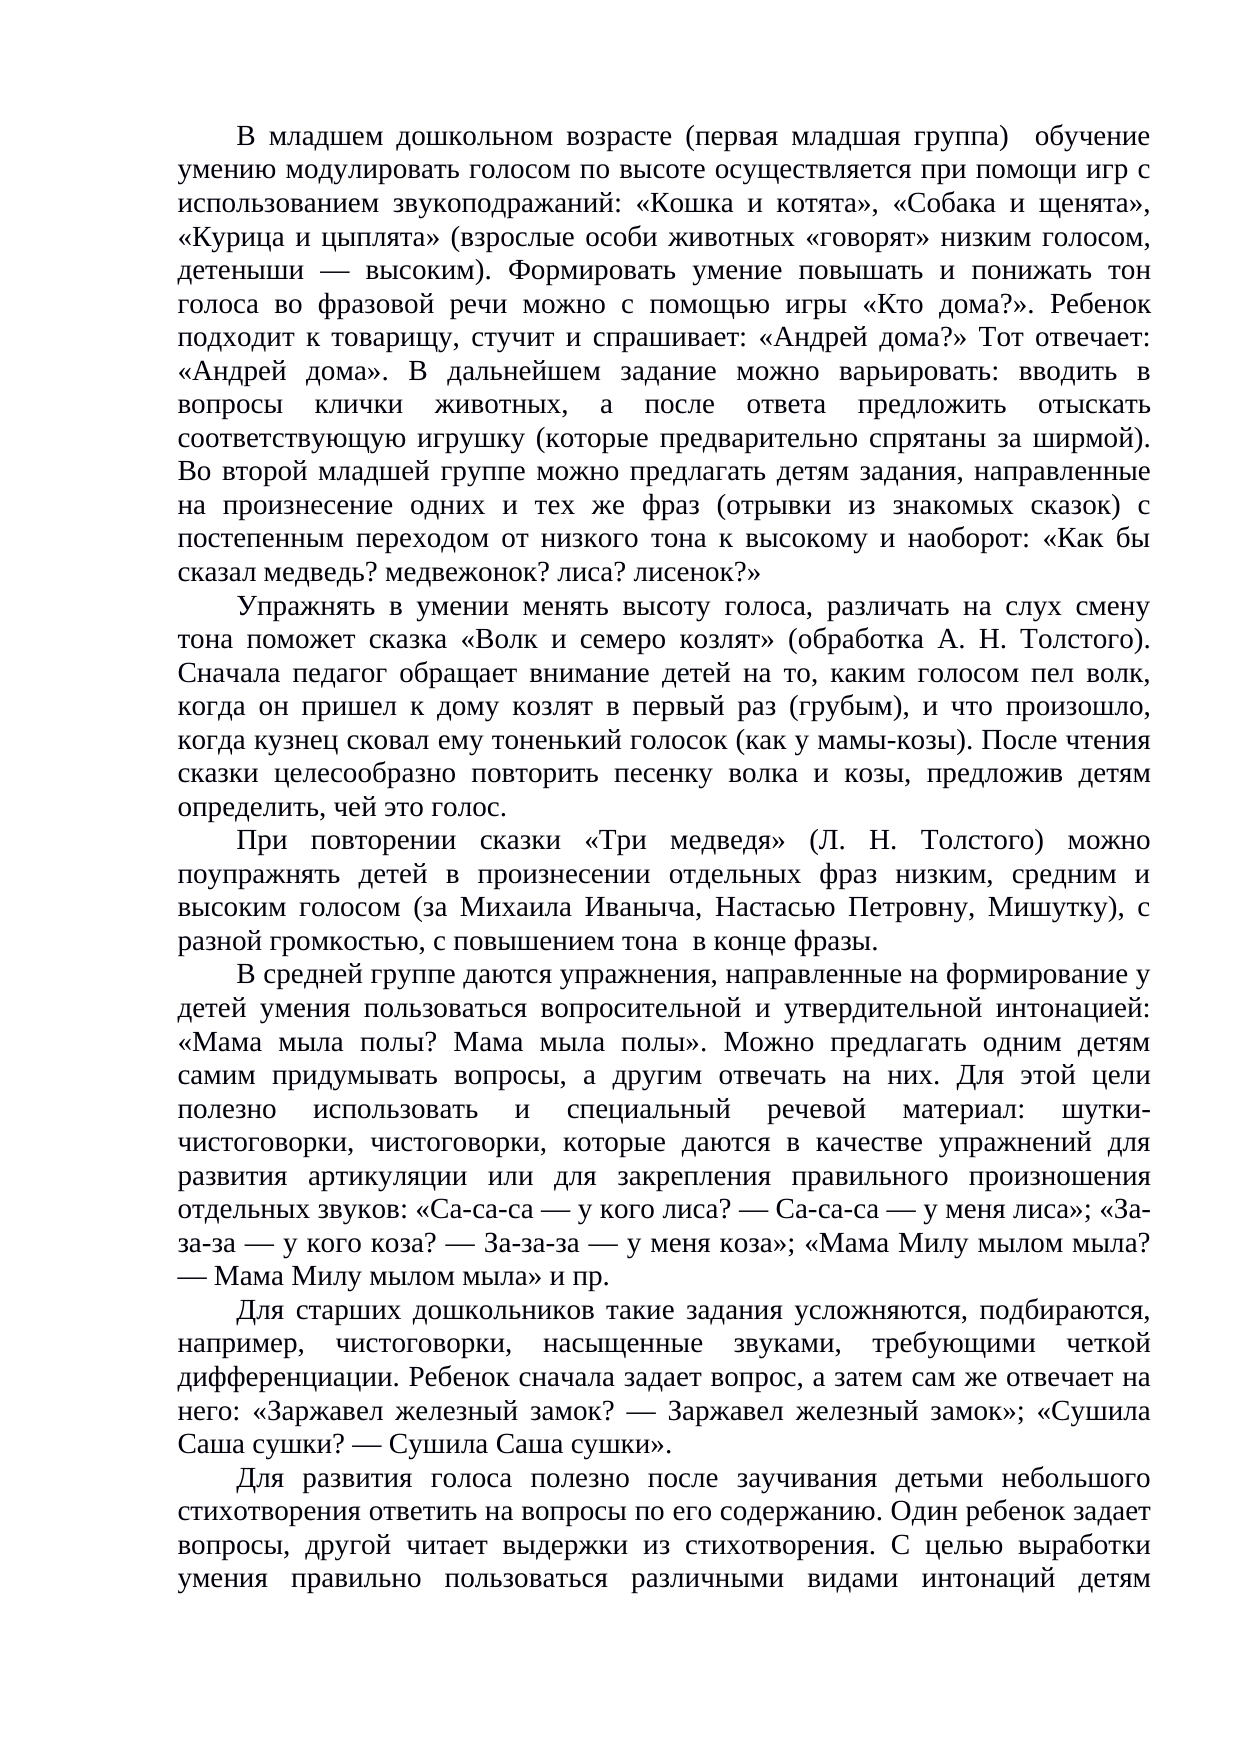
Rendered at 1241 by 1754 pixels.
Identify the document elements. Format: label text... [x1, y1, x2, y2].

text Для старших дошкольников такие задания усложняются, подбираются, например, чистоговорки, насыщенные звуками, требующими четкой дифференциации. Ребенок сначала задает вопрос, а затем сам же отвечает на него: «Заржавел железный замок? — Заржавел железный замок»; «Сушила Саша сушки? — Сушила Саша сушки». [177, 1292, 1152, 1460]
text Упражнять в умении менять высоту голоса, различать на слух смену тона поможет сказка «Волк и семеро козлят» (обработка А. Н. Толстого). Сначала педагог обращает внимание детей на то, каким голосом пел волк, когда он пришел к дому козлят в первый раз (грубым), и что произошло, когда кузнец сковал ему тоненький голосок (как у мамы-козы). После чтения сказки целесообразно повторить песенку волка и козы, предложив детям определить, чей это голос. [177, 588, 1152, 822]
text В младшем дошкольном возрасте (первая младшая группа) обучение умению модулировать голосом по высоте осуществляется при помощи игр с использованием звукоподражаний: «Кошка и котята», «Собака и щенята», «Курица и цыплята» (взрослые особи животных «говорят» низким голосом, детеныши — высоким). Формировать умение повышать и понижать тон голоса во фразовой речи можно с помощью игры «Кто дома?». Ребенок подходит к товарищу, стучит и спрашивает: «Андрей дома?» Тот отвечает: «Андрей дома». В дальнейшем задание можно варьировать: вводить в вопросы клички животных, а после ответа предложить отыскать соответствующую игрушку (которые предварительно спрятаны за ширмой). Во второй младшей группе можно предлагать детям задания, направленные на произнесение одних и тех же фраз (отрывки из знакомых сказок) с постепенным переходом от низкого тона к высокому и наоборот: «Как бы сказал медведь? медвежонок? лиса? лисенок?» [177, 118, 1152, 588]
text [177, 1460, 1152, 1594]
text При повторении сказки «Три медведя» (Л. Н. Толстого) можно поупражнять детей в произнесении отдельных фраз низким, средним и высоким голосом (за Михаила Иваныча, Настасью Петровну, Мишутку), с разной громкостью, с повышением тона в конце фразы. [177, 822, 1152, 957]
text В средней группе даются упражнения, направленные на формирование у детей умения пользоваться вопросительной и утвердительной интонацией: «Мама мыла полы? Мама мыла полы». Можно предлагать одним детям самим придумывать вопросы, а другим отвечать на них. Для этой цели полезно использовать и специальный речевой материал: шутки-чистоговорки, чистоговорки, которые даются в качестве упражнений для развития артикуляции или для закрепления правильного произношения отдельных звуков: «Са-са-са — у кого лиса? — Са-са-са — у меня лиса»; «За-за-за — у кого коза? — За-за-за — у меня коза»; «Мама Милу мылом мыла? — Мама Милу мылом мыла» и пр. [177, 957, 1152, 1292]
